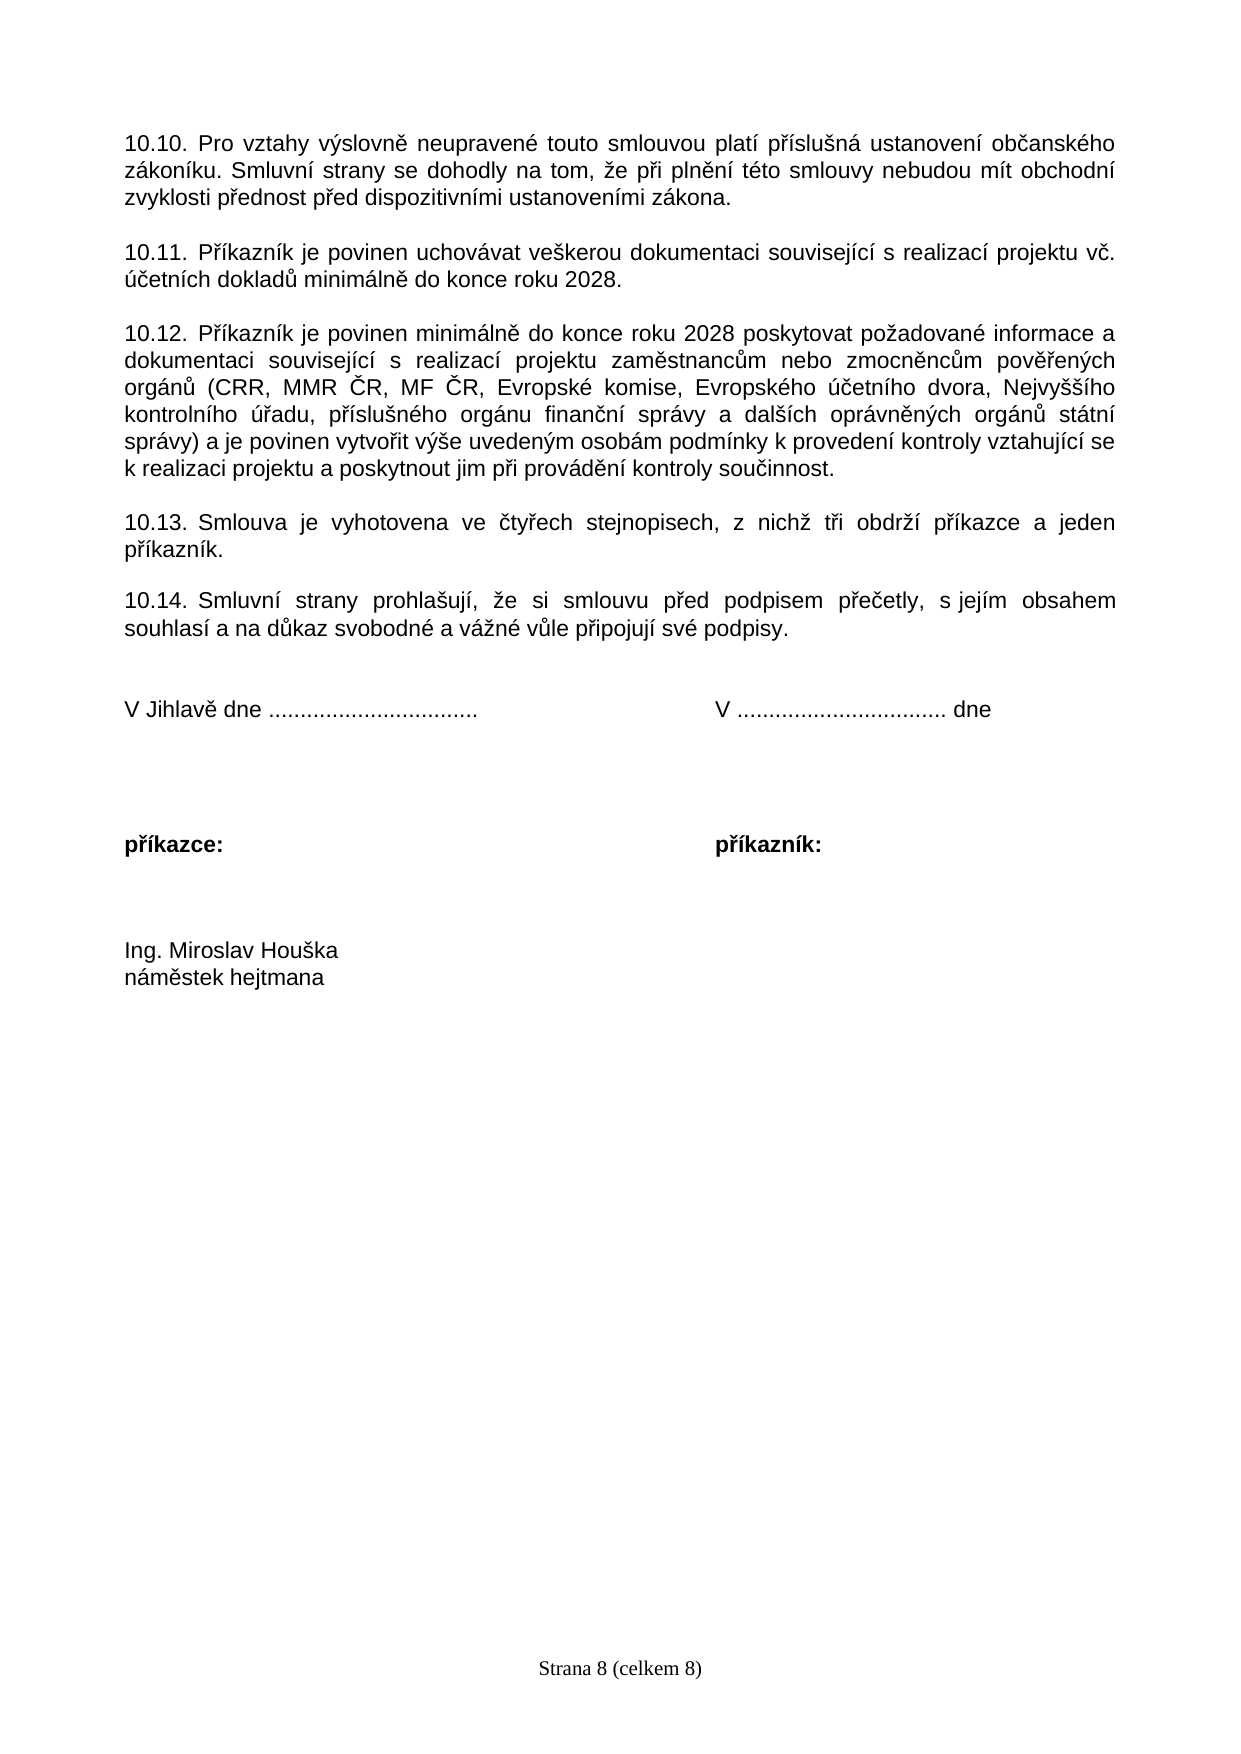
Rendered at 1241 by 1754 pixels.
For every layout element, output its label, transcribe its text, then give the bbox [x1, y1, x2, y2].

list Smlouva je vyhotovena ve čtyřech stejnopisech, z nichž tři obdrží příkazce a jeden příkazník. [124, 509, 1116, 563]
list Příkazník je povinen minimálně do konce roku 2028 poskytovat požadované informace a dokumentaci související s realizací projektu zaměstnancům nebo zmocněncům pověřených orgánů (CRR, MMR ČR, MF ČR, Evropské komise, Evropského účetního dvora, Nejvyššího kontrolního úřadu, příslušného orgánu finanční správy a dalších oprávněných orgánů státní správy) a je povinen vytvořit výše uvedeným osobám podmínky k provedení kontroly vztahující se k realizaci projektu a poskytnout jim při provádění kontroly součinnost. [124, 319, 1116, 482]
list Příkazník je povinen uchovávat veškerou dokumentaci související s realizací projektu vč. účetních dokladů minimálně do konce roku 2028. [124, 238, 1116, 292]
list Smluvní strany prohlašují, že si smlouvu před podpisem přečetly, s jejím obsahem souhlasí a na důkaz svobodné a vážné vůle připojují své podpisy. [124, 587, 1116, 641]
text příkazce: příkazník: [124, 831, 1116, 858]
text Ing. Miroslav Houška [124, 937, 1116, 963]
text náměstek hejtmana [124, 963, 1116, 990]
list Pro vztahy výslovně neupravené touto smlouvou platí příslušná ustanovení občanského zákoníku. Smluvní strany se dohodly na tom, že při plnění této smlouvy nebudou mít obchodní zvyklosti přednost před dispozitivními ustanoveními zákona. [124, 130, 1116, 211]
text V Jihlavě dne ................................. V ................................. dne [124, 696, 1116, 723]
